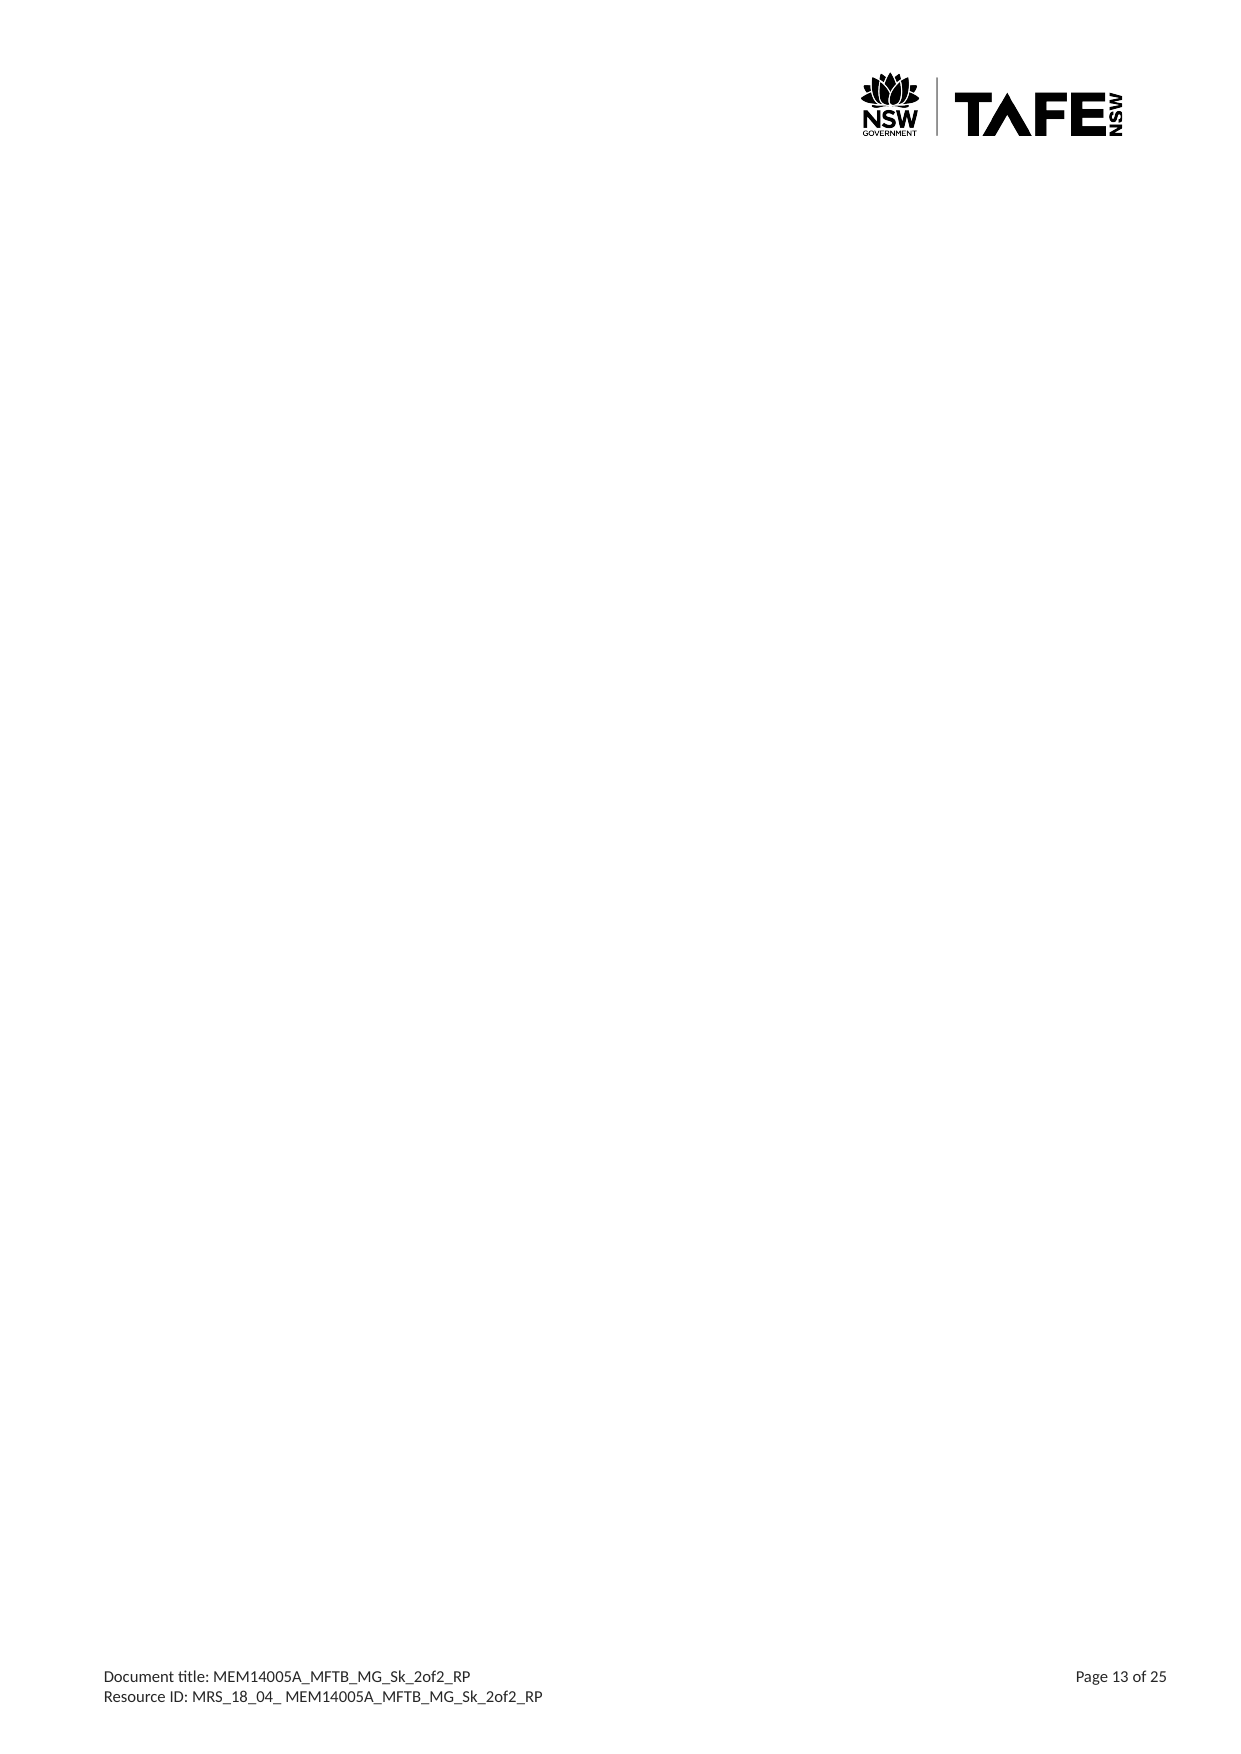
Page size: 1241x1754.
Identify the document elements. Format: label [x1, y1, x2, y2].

picture [861, 71, 1123, 137]
